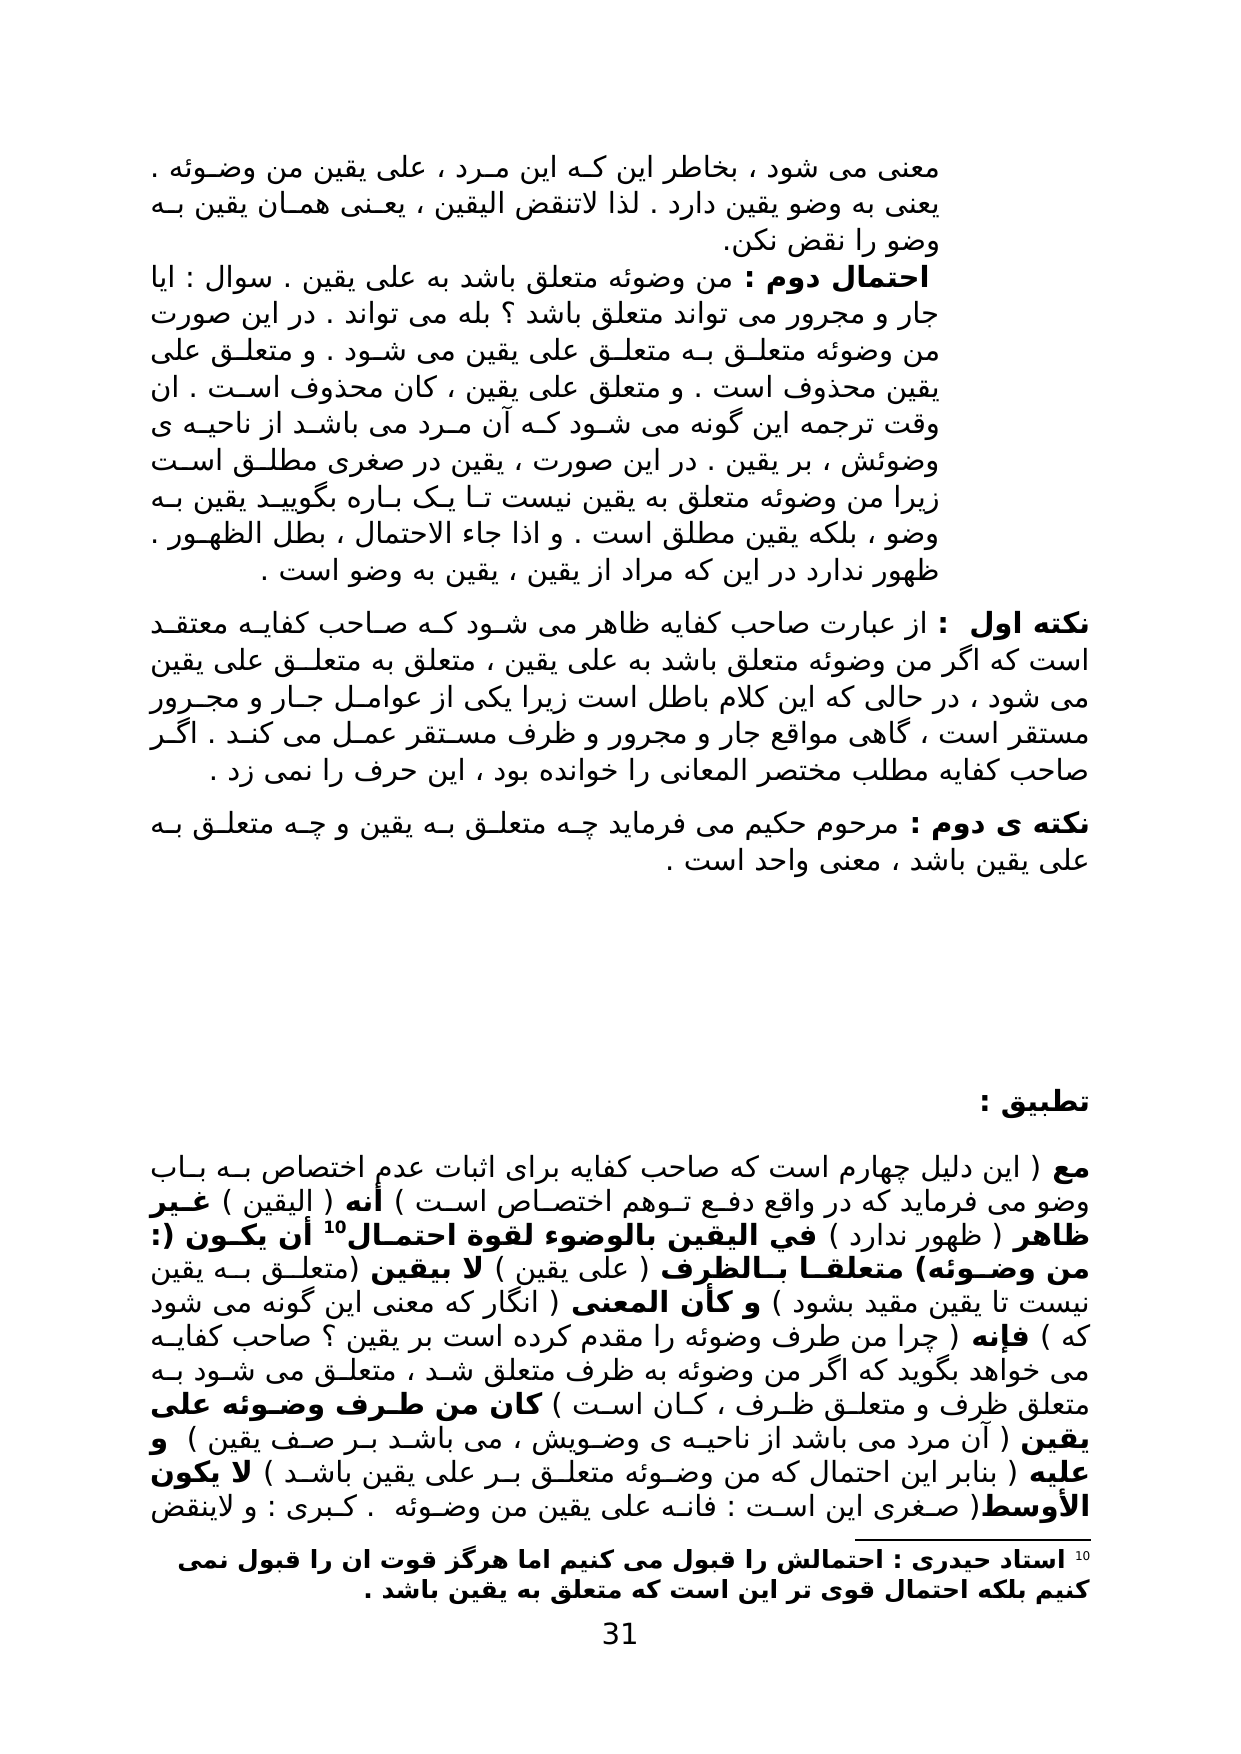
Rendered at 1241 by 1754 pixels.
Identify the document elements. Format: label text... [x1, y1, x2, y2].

list احتمال دوم : من وضوئه متعلق باشد به علی یقین . سوال : ایا جار و مجرور می تواند متعلق باشد ؟ بله می تواند . در این صورت من وضوئه متعلق به متعلق علی یقین می شود . و متعلق علی یقین محذوف است . و متعلق علی یقین ، کان محذوف است . ان وقت ترجمه این گونه می شود که آن مرد می باشد از ناحیه ی وضوئش ، بر یقین . در این صورت ، یقین در صغری مطلق است زیرا من وضوئه متعلق به یقین نیست تا یک باره بگویید یقین به وضو ، بلکه یقین مطلق است . و اذا جاء الاحتمال ، بطل الظهور . ظهور ندارد در این که مراد از یقین ، یقین به وضو است . [150, 260, 940, 587]
text تطبیق : [150, 1084, 1090, 1118]
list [150, 150, 940, 257]
text نکته ی دوم : مرحوم حکیم می فرماید چه متعلق به یقین و چه متعلق به علی یقین باشد ، معنی واحد است . [150, 807, 1090, 877]
text نکته اول : از عبارت صاحب کفایه ظاهر می شود که صاحب کفایه معتقد است که اگر من وضوئه متعلق باشد به علی یقین ، متعلق به متعلق علی یقین می شود ، در حالی که این کلام باطل است زیرا یکی از عوامل جار و مجرور مستقر است ، گاهی مواقع جار و مجرور و ظرف مستقر عمل می کند . اگر صاحب کفایه مطلب مختصر المعانی را خوانده بود ، این حرف را نمی زد . [150, 607, 1090, 787]
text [150, 1150, 1090, 1523]
